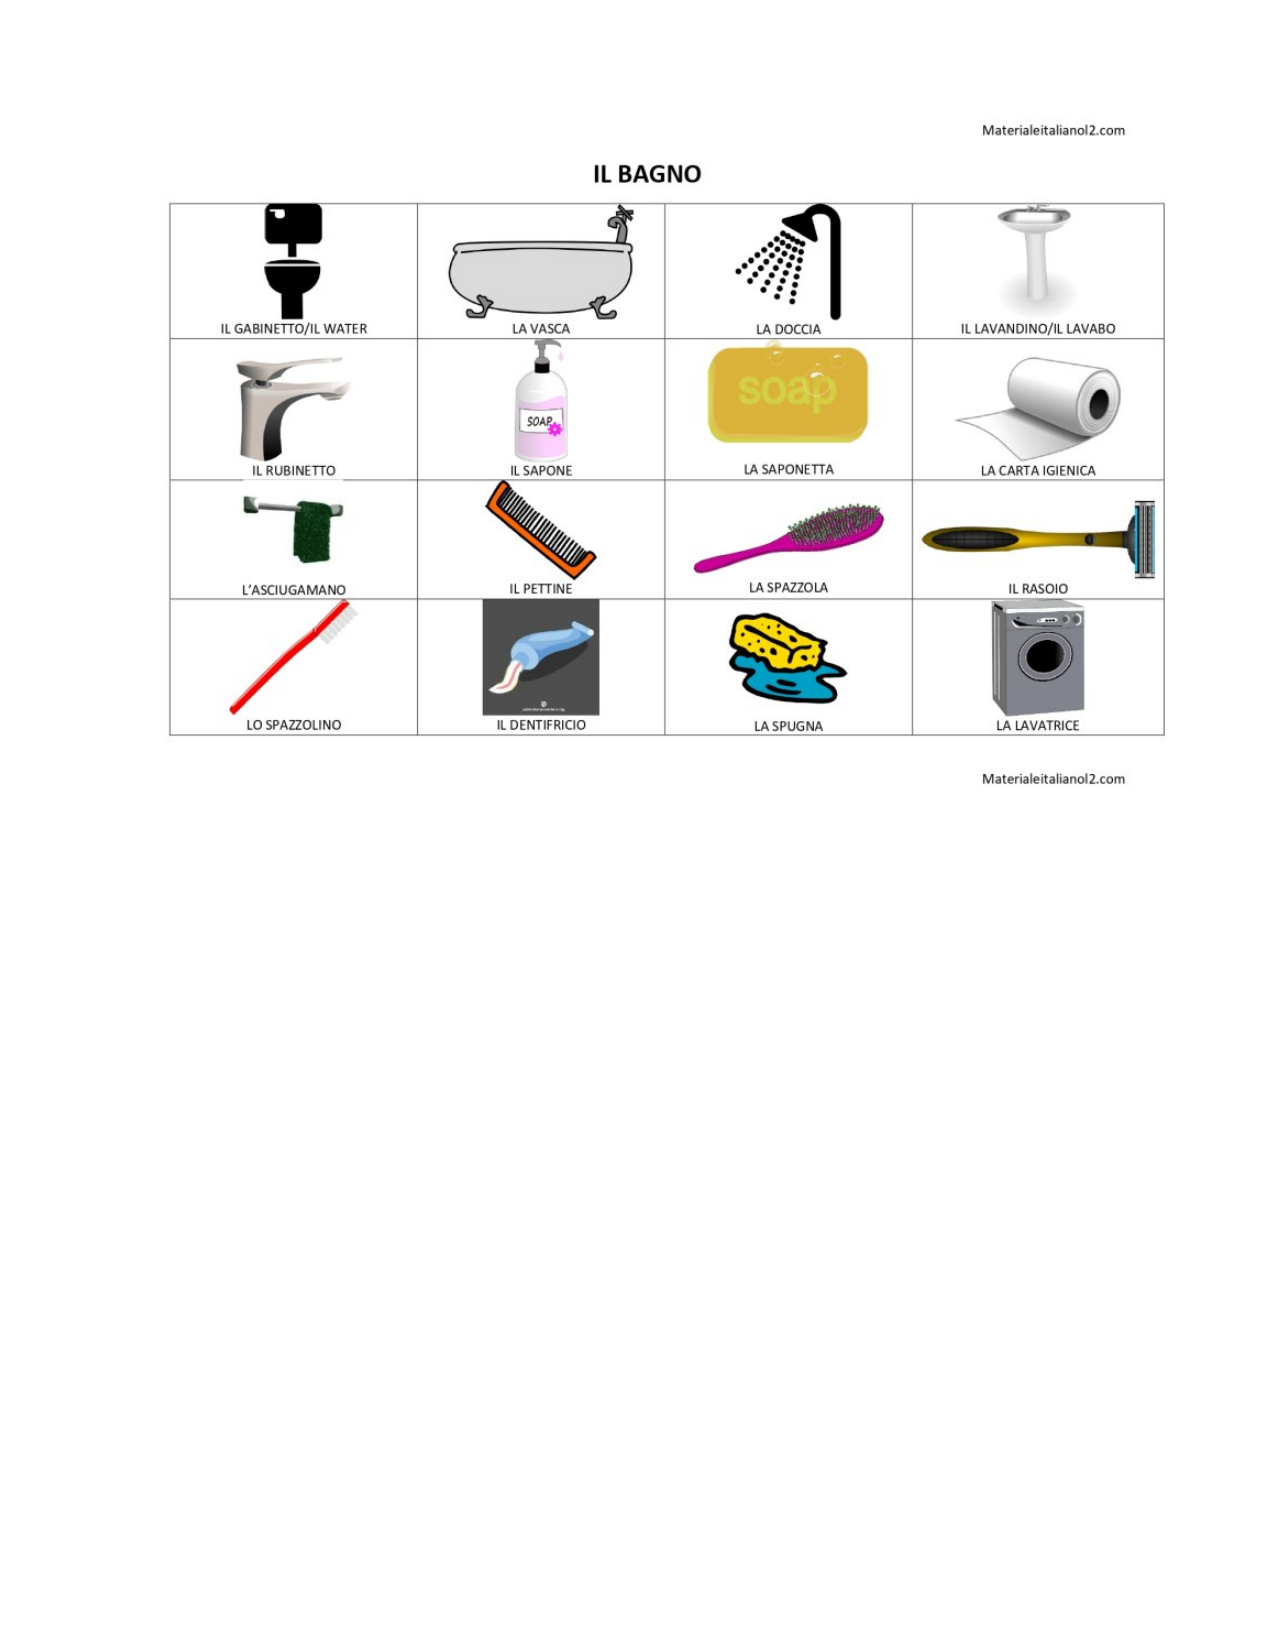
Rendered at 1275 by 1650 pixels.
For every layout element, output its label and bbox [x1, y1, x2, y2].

picture [75, 75, 1200, 871]
